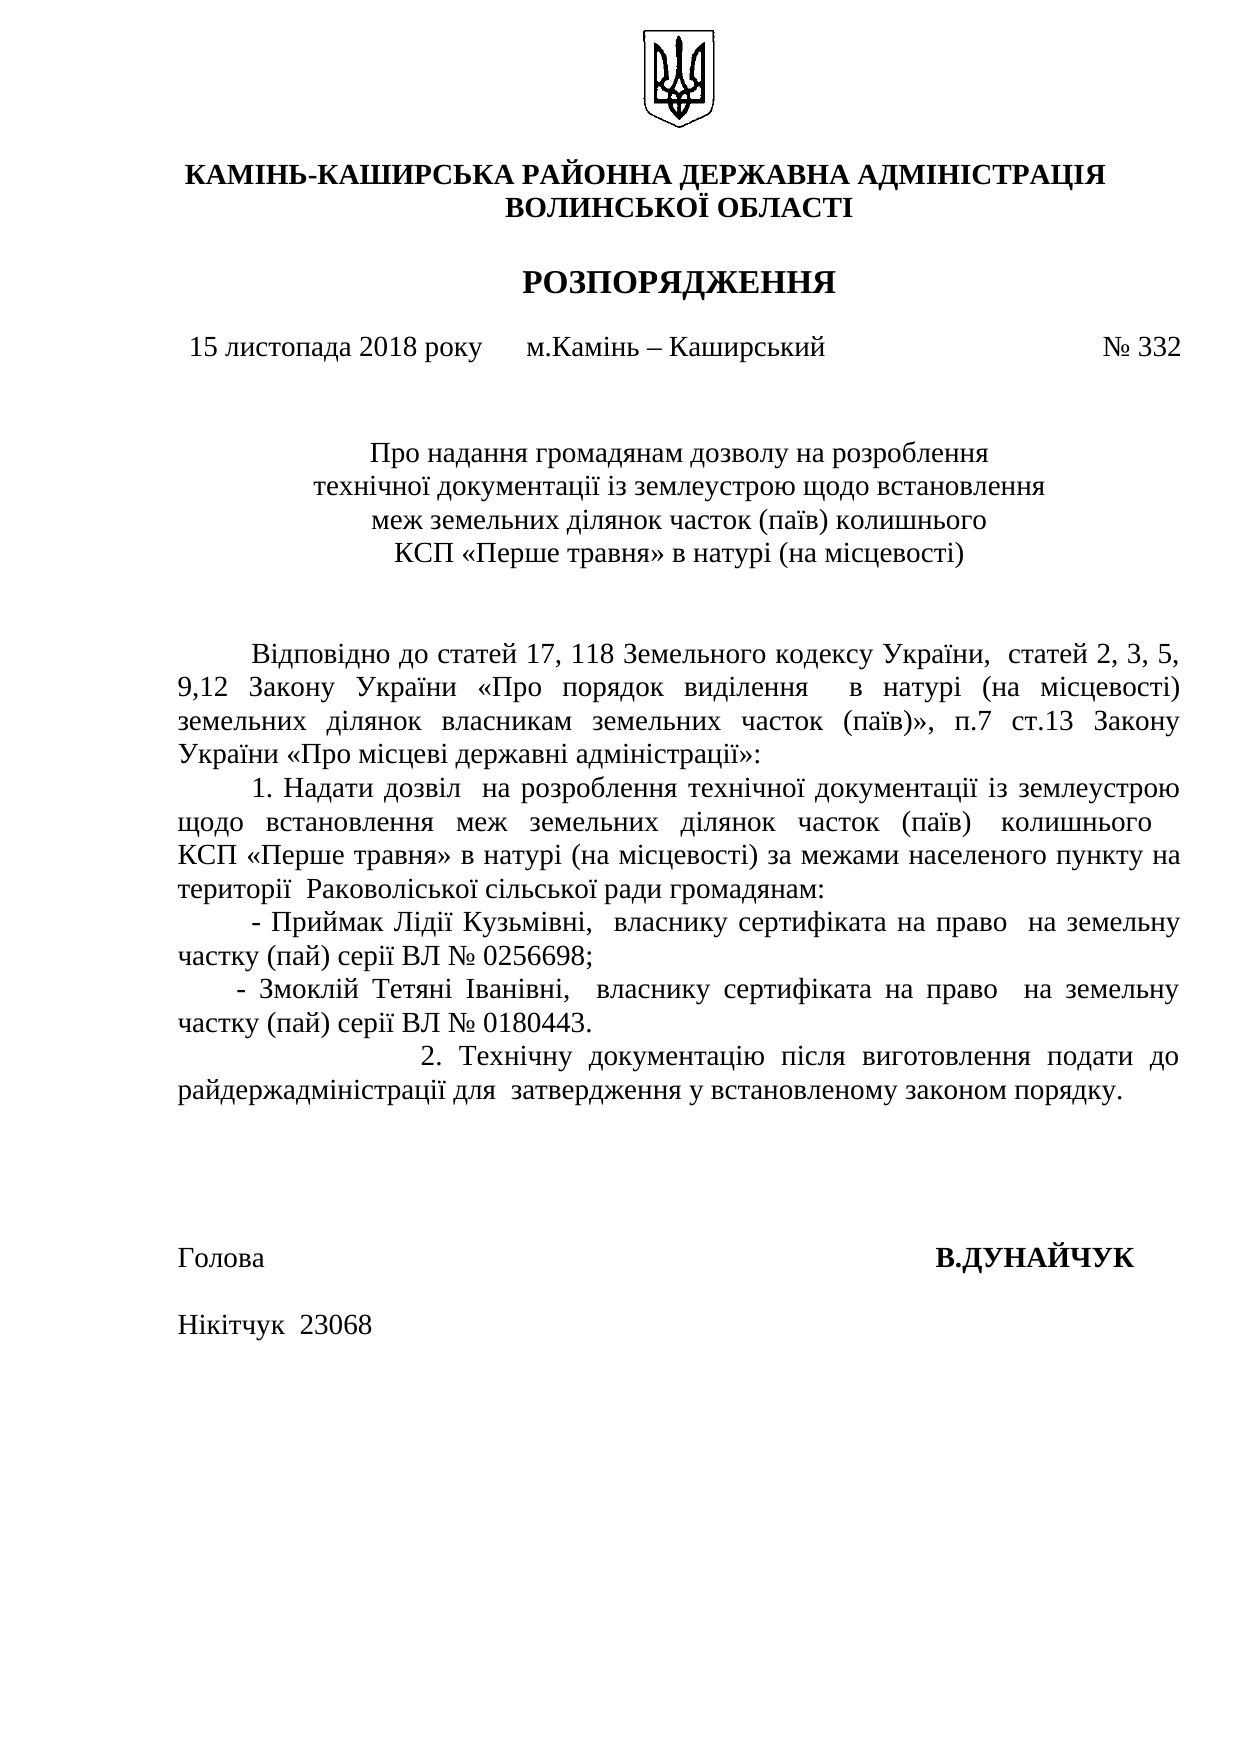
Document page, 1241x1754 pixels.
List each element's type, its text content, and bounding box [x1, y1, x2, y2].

text 2. Технічну документацію після виготовлення подати до райдержадміністрації для затвердження у встановленому законом порядку. [177, 1038, 1181, 1106]
text - Змоклій Тетяні Іванівні, власнику сертифіката на право на земельну частку (пай) серії ВЛ № 0180443. [177, 971, 1181, 1038]
text Нікітчук 23068 [177, 1307, 1181, 1340]
picture [643, 29, 715, 128]
subtitle ВОЛИНСЬКОЇ ОБЛАСТІ [177, 190, 1181, 224]
table_header 15 листопада 2018 року [177, 329, 515, 363]
table_header м.Камінь – Каширський [515, 329, 871, 363]
text КСП «Перше травня» в натурі (на місцевості) [177, 535, 1181, 569]
text меж земельних ділянок часток (паїв) колишнього [177, 502, 1181, 535]
text технічної документації із землеустрою щодо встановлення [177, 468, 1181, 502]
subtitle КАМІНЬ-КАШИРСЬКА РАЙОННА ДЕРЖАВНА АДМІНІСТРАЦІЯ [177, 157, 1181, 190]
text Голова В.ДУНАЙЧУК [177, 1240, 1181, 1273]
text Відповідно до статей 17, 118 Земельного кодексу України, статей 2, 3, 5, 9,12 Закону України «Про порядок виділення в натурі (на місцевості) земельних ділянок власникам земельних часток (паїв)», п.7 ст.13 Закону України «Про місцеві державні адміністрації»: [177, 636, 1181, 770]
text - Приймак Лідії Кузьмівні, власнику сертифіката на право на земельну частку (пай) серії ВЛ № 0256698; [177, 904, 1181, 971]
table_header № 332 [871, 329, 1192, 363]
subtitle РОЗПОРЯДЖЕННЯ [177, 262, 1181, 301]
text КСП «Перше травня» в натурі (на місцевості) за межами населеного пункту на території Раковоліської сільської ради громадянам: [177, 837, 1181, 904]
text 1. Надати дозвіл на розроблення технічної документації із землеустрою щодо встановлення меж земельних ділянок часток (паїв) колишнього [177, 770, 1181, 837]
text Про надання громадянам дозволу на розроблення [177, 435, 1181, 468]
